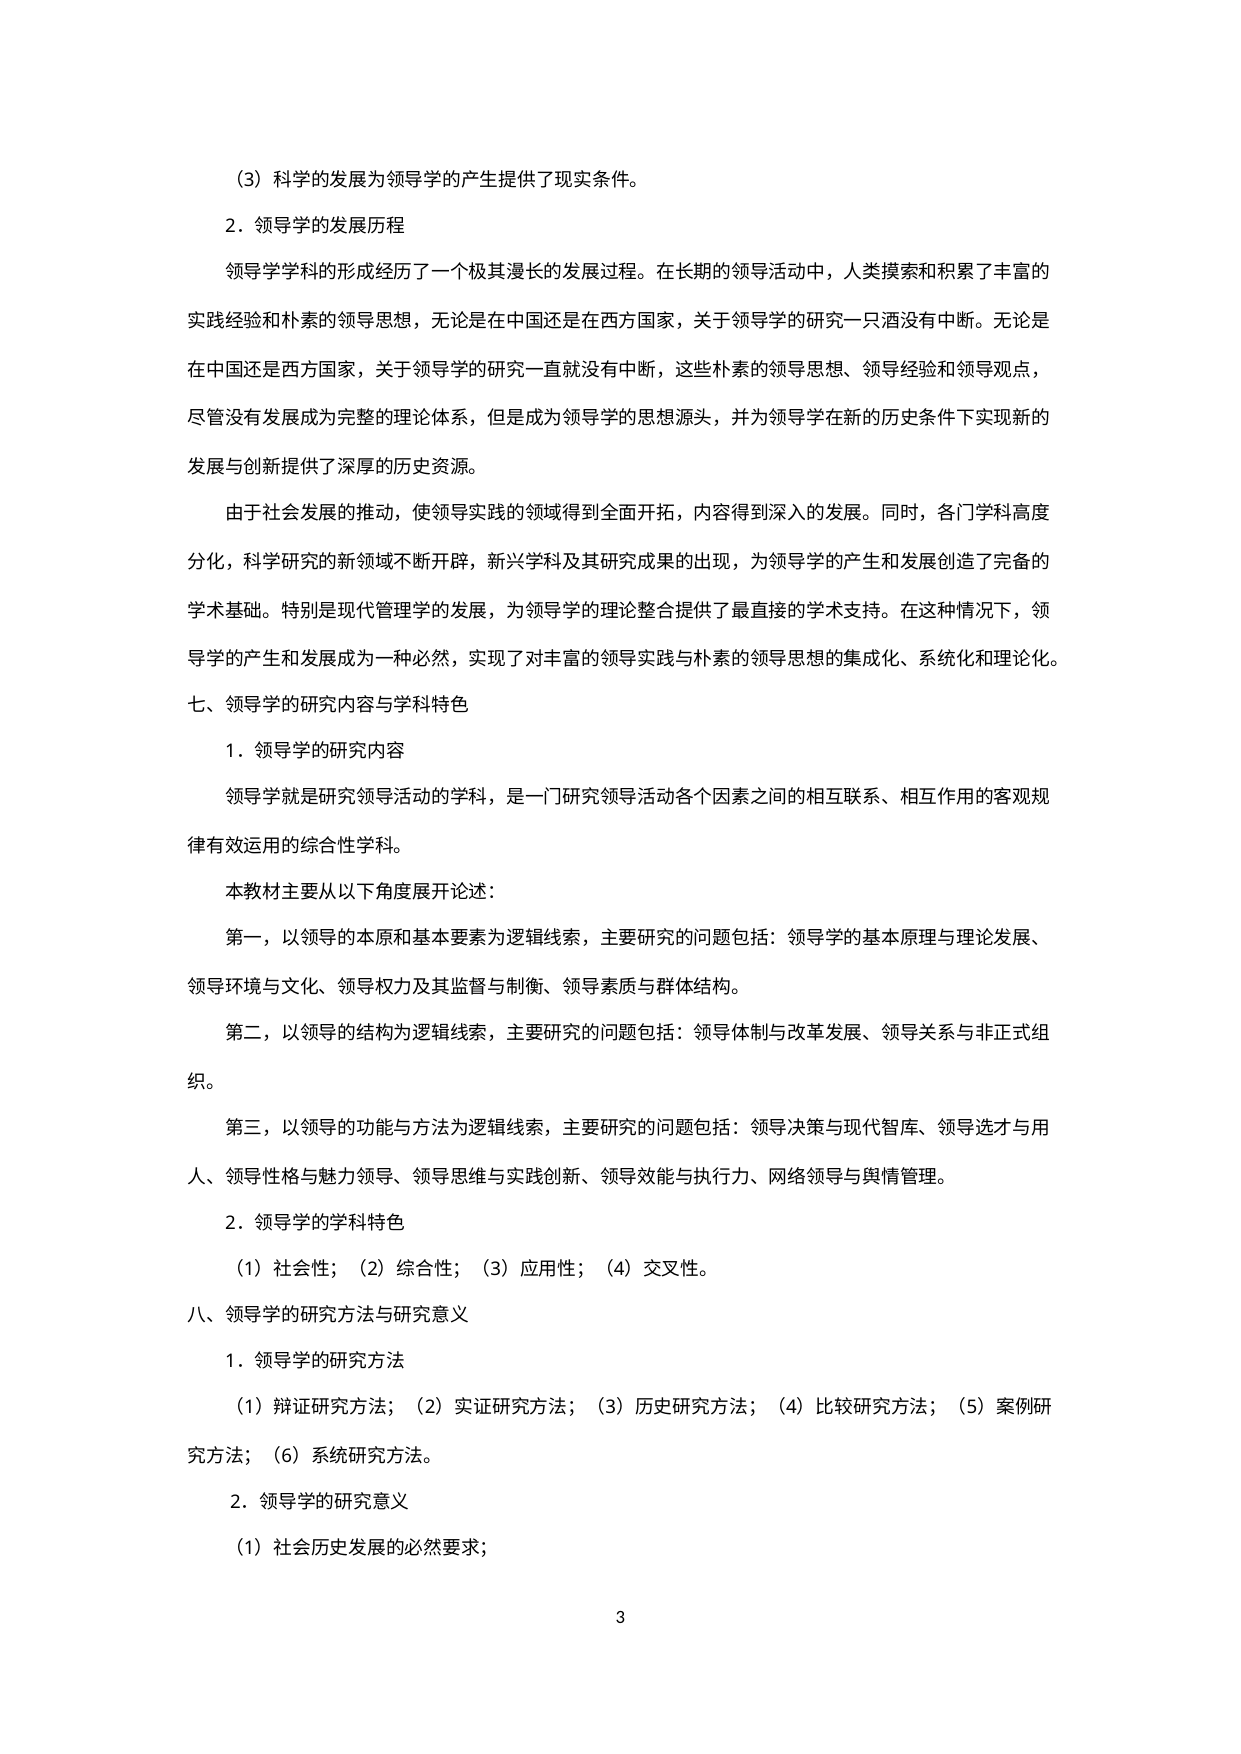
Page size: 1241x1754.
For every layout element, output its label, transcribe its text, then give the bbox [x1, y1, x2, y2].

text 本教材主要从以下角度展开论述： [187, 874, 1053, 907]
text 1．领导学的研究方法 [187, 1343, 1053, 1375]
text 2．领导学的研究意义 [187, 1484, 1053, 1516]
text 第三，以领导的功能与方法为逻辑线索，主要研究的问题包括：领导决策与现代智库、领导选才与用人、领导性格与魅力领导、领导思维与实践创新、领导效能与执行力、网络领导与舆情管理。 [187, 1110, 1053, 1191]
text 2．领导学的学科特色 [187, 1205, 1053, 1237]
text 领导学学科的形成经历了一个极其漫长的发展过程。在长期的领导活动中，人类摸索和积累了丰富的实践经验和朴素的领导思想，无论是在中国还是在西方国家，关于领导学的研究一只酒没有中断。无论是在中国还是西方国家，关于领导学的研究一直就没有中断，这些朴素的领导思想、领导经验和领导观点，尽管没有发展成为完整的理论体系，但是成为领导学的思想源头，并为领导学在新的历史条件下实现新的发展与创新提供了深厚的历史资源。 [187, 254, 1053, 482]
text 第二，以领导的结构为逻辑线索，主要研究的问题包括：领导体制与改革发展、领导关系与非正式组织。 [187, 1015, 1053, 1096]
text 由于社会发展的推动，使领导实践的领域得到全面开拓，内容得到深入的发展。同时，各门学科高度分化，科学研究的新领域不断开辟，新兴学科及其研究成果的出现，为领导学的产生和发展创造了完备的学术基础。特别是现代管理学的发展，为领导学的理论整合提供了最直接的学术支持。在这种情况下，领导学的产生和发展成为一种必然，实现了对丰富的领导实践与朴素的领导思想的集成化、系统化和理论化。 [187, 495, 1053, 674]
text 领导学就是研究领导活动的学科，是一门研究领导活动各个因素之间的相互联系、相互作用的客观规律有效运用的综合性学科。 [187, 779, 1053, 861]
text （3）科学的发展为领导学的产生提供了现实条件。 [187, 162, 1053, 194]
text 八、领导学的研究方法与研究意义 [187, 1297, 1053, 1329]
text 第一，以领导的本原和基本要素为逻辑线索，主要研究的问题包括：领导学的基本原理与理论发展、领导环境与文化、领导权力及其监督与制衡、领导素质与群体结构。 [187, 920, 1053, 1002]
text 1．领导学的研究内容 [187, 733, 1053, 766]
text （1）社会历史发展的必然要求； [187, 1530, 1053, 1562]
text （1）社会性；（2）综合性；（3）应用性；（4）交叉性。 [187, 1251, 1053, 1283]
text 七、领导学的研究内容与学科特色 [187, 687, 1053, 720]
text （1）辩证研究方法；（2）实证研究方法；（3）历史研究方法；（4）比较研究方法；（5）案例研究方法；（6）系统研究方法。 [187, 1389, 1053, 1470]
text 2．领导学的发展历程 [187, 208, 1053, 241]
